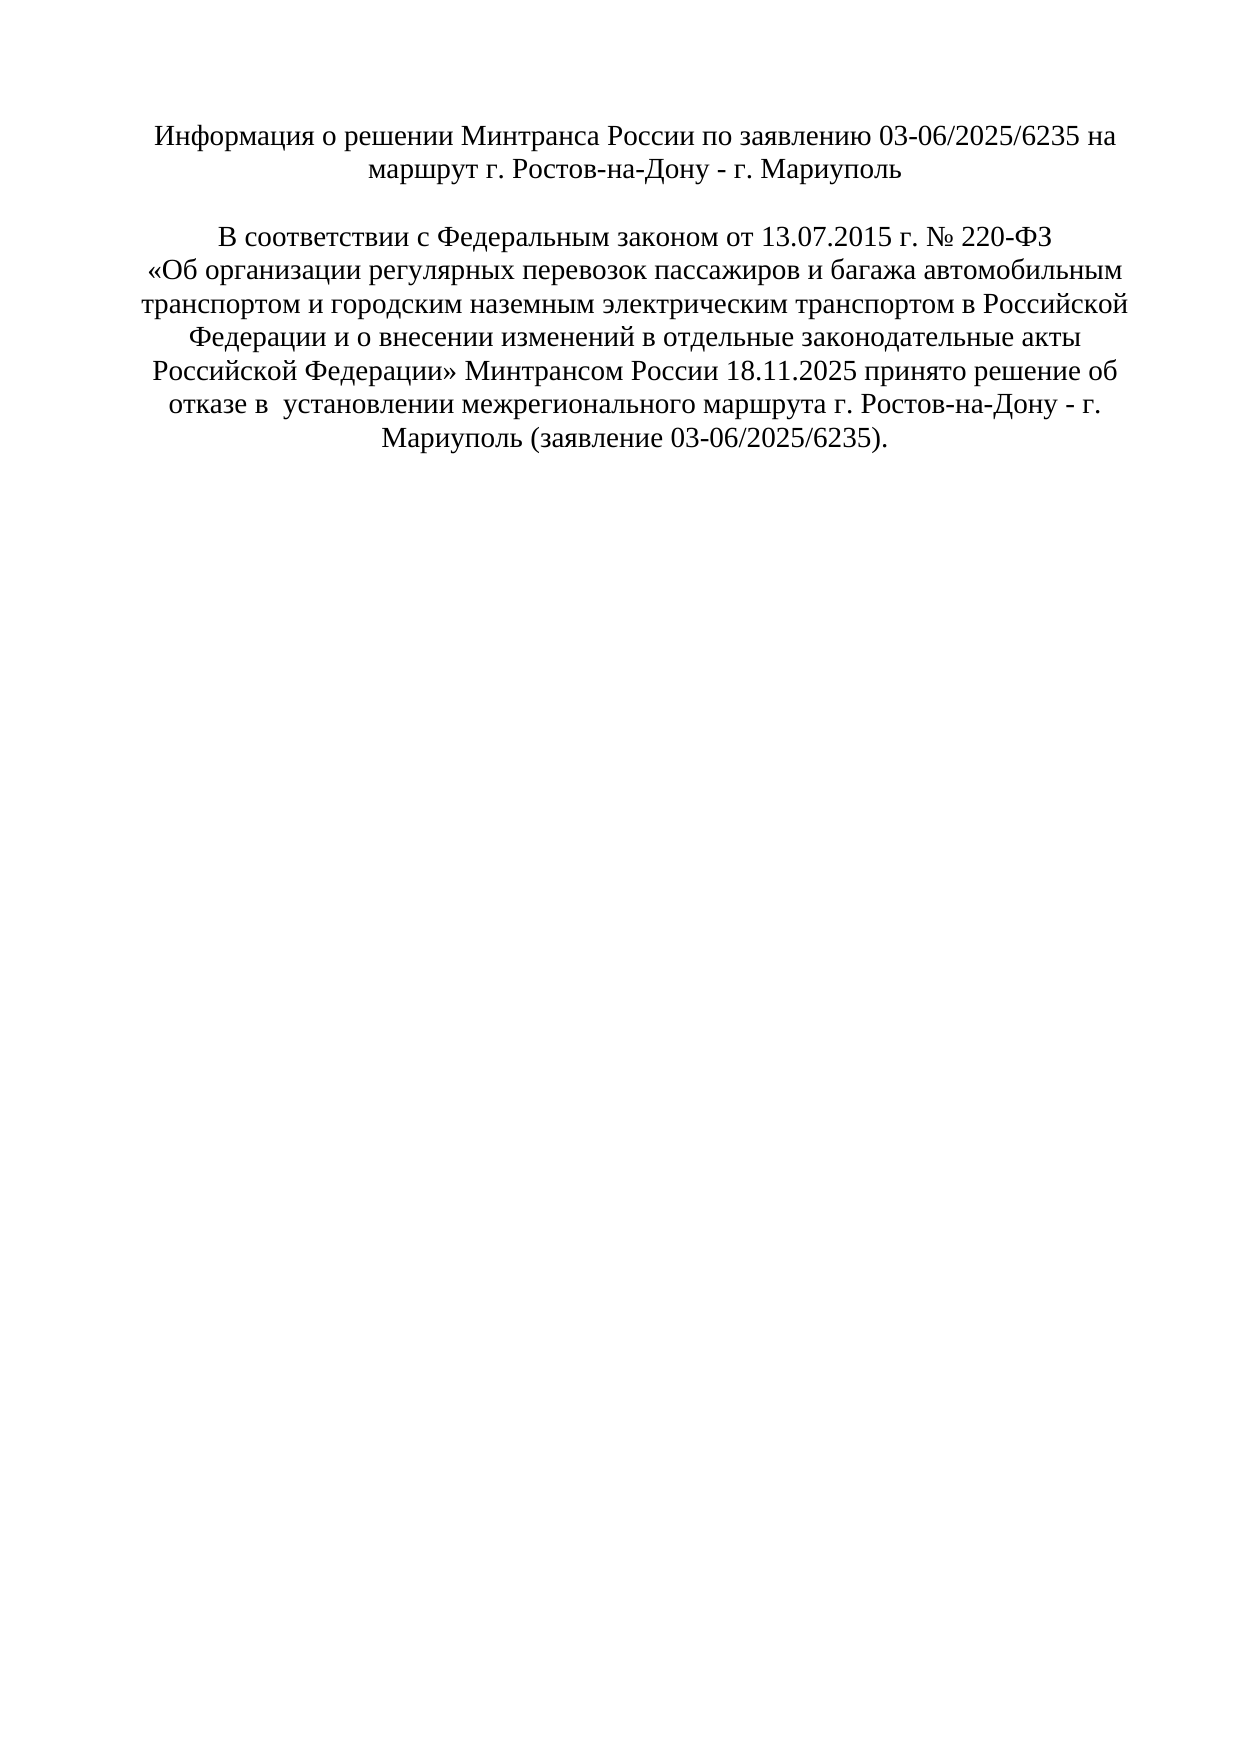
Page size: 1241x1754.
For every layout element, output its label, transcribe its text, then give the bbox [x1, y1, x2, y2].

text Информация о решении Минтранса России по заявлению 03-06/2025/6235 на маршрут г. Ростов-на-Дону - г. Мариуполь [118, 118, 1152, 185]
text В соответствии с Федеральным законом от 13.07.2015 г. № 220-ФЗ «Об организации регулярных перевозок пассажиров и багажа автомобильным транспортом и городским наземным электрическим транспортом в Российской Федерации и о внесении изменений в отдельные законодательные акты Российской Федерации» Минтрансом России 18.11.2025 принято решение об отказе в установлении межрегионального маршрута г. Ростов-на-Дону - г. Мариуполь (заявление 03-06/2025/6235). [118, 219, 1152, 453]
